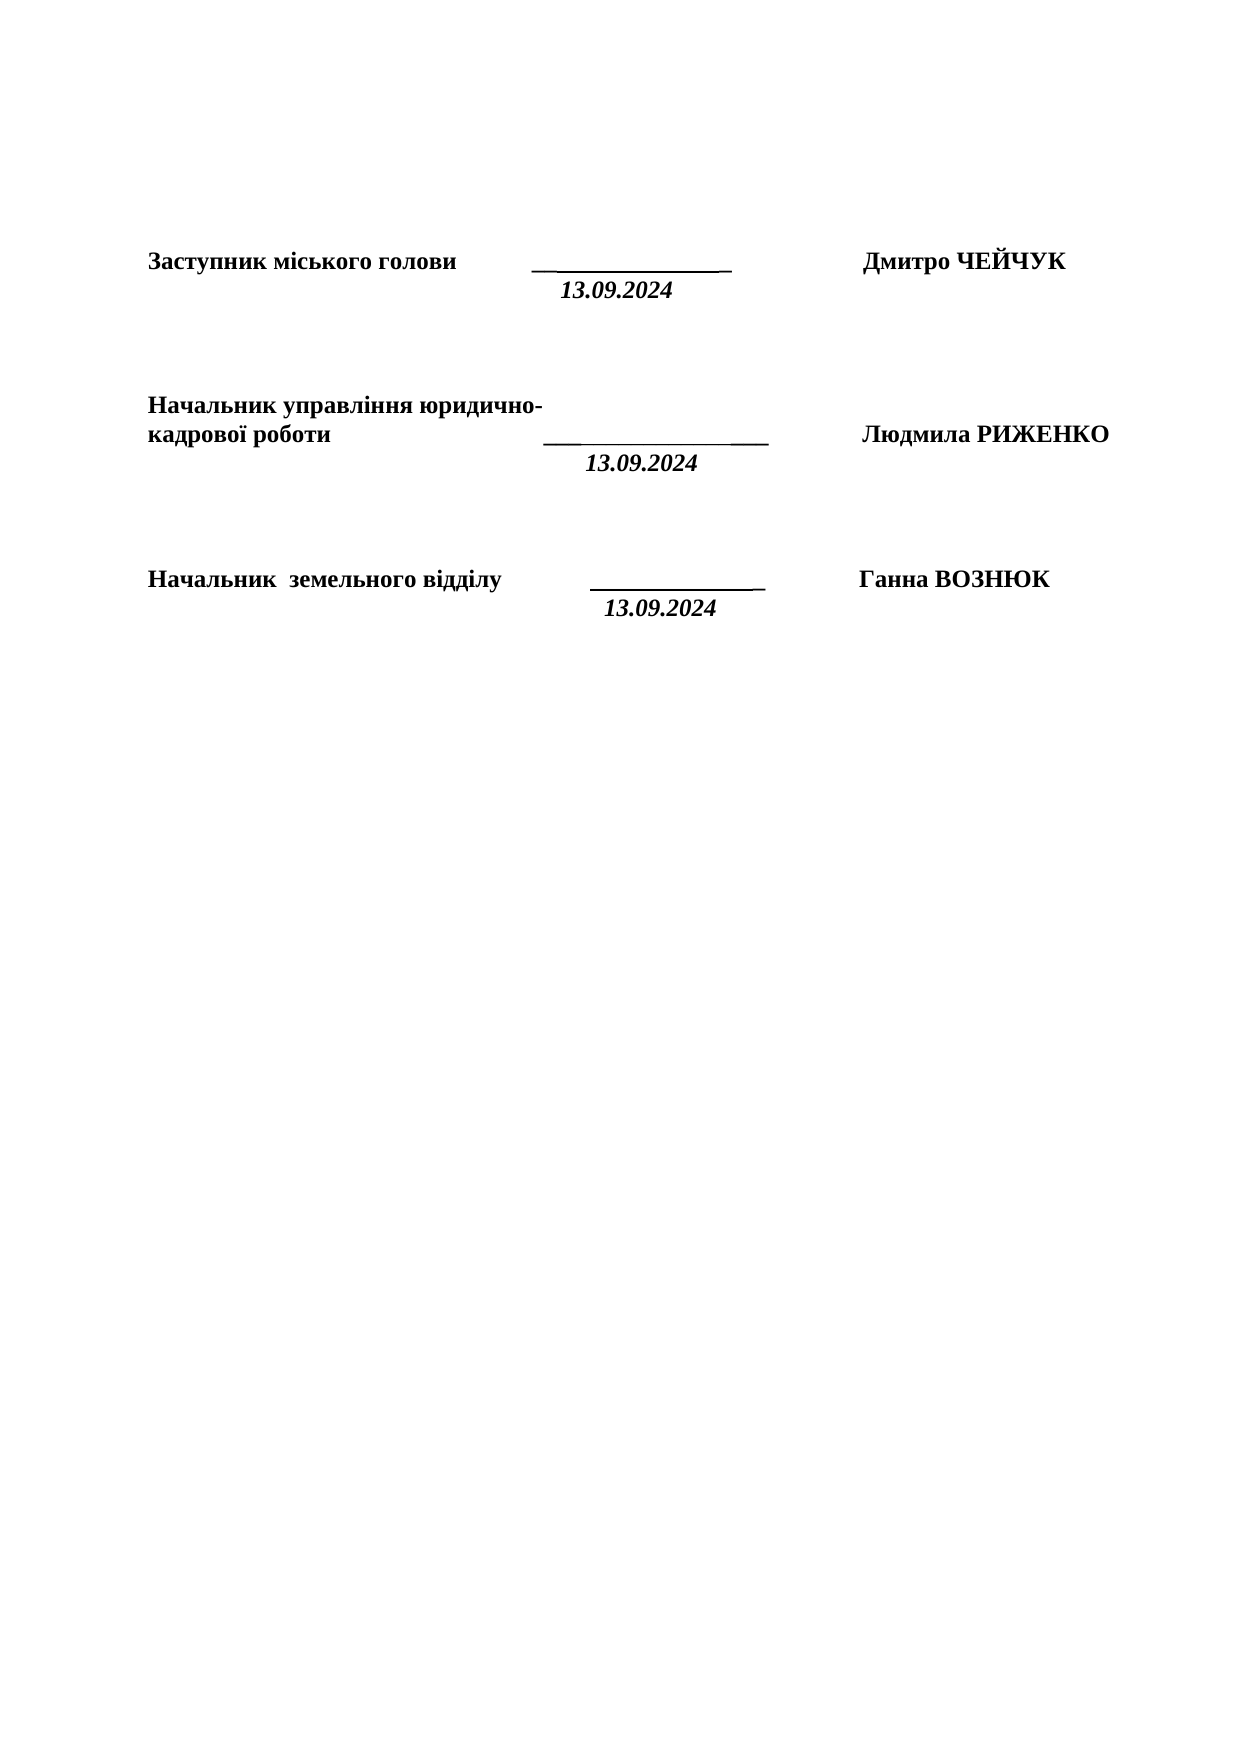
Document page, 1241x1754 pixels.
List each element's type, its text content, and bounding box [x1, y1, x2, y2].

text Начальник земельного відділу ______________ Ганна ВОЗНЮК [148, 564, 1152, 593]
text Начальник управління юридично- [148, 361, 1152, 419]
text 13.09.2024 [148, 593, 1152, 622]
text 13.09.2024 [148, 448, 1152, 564]
text 13.09.2024 [148, 275, 1152, 333]
text Заступник міського голови ________________ Дмитро ЧЕЙЧУК [148, 246, 1152, 275]
text кадрової роботи __________________ Людмила РИЖЕНКО [148, 419, 1152, 448]
